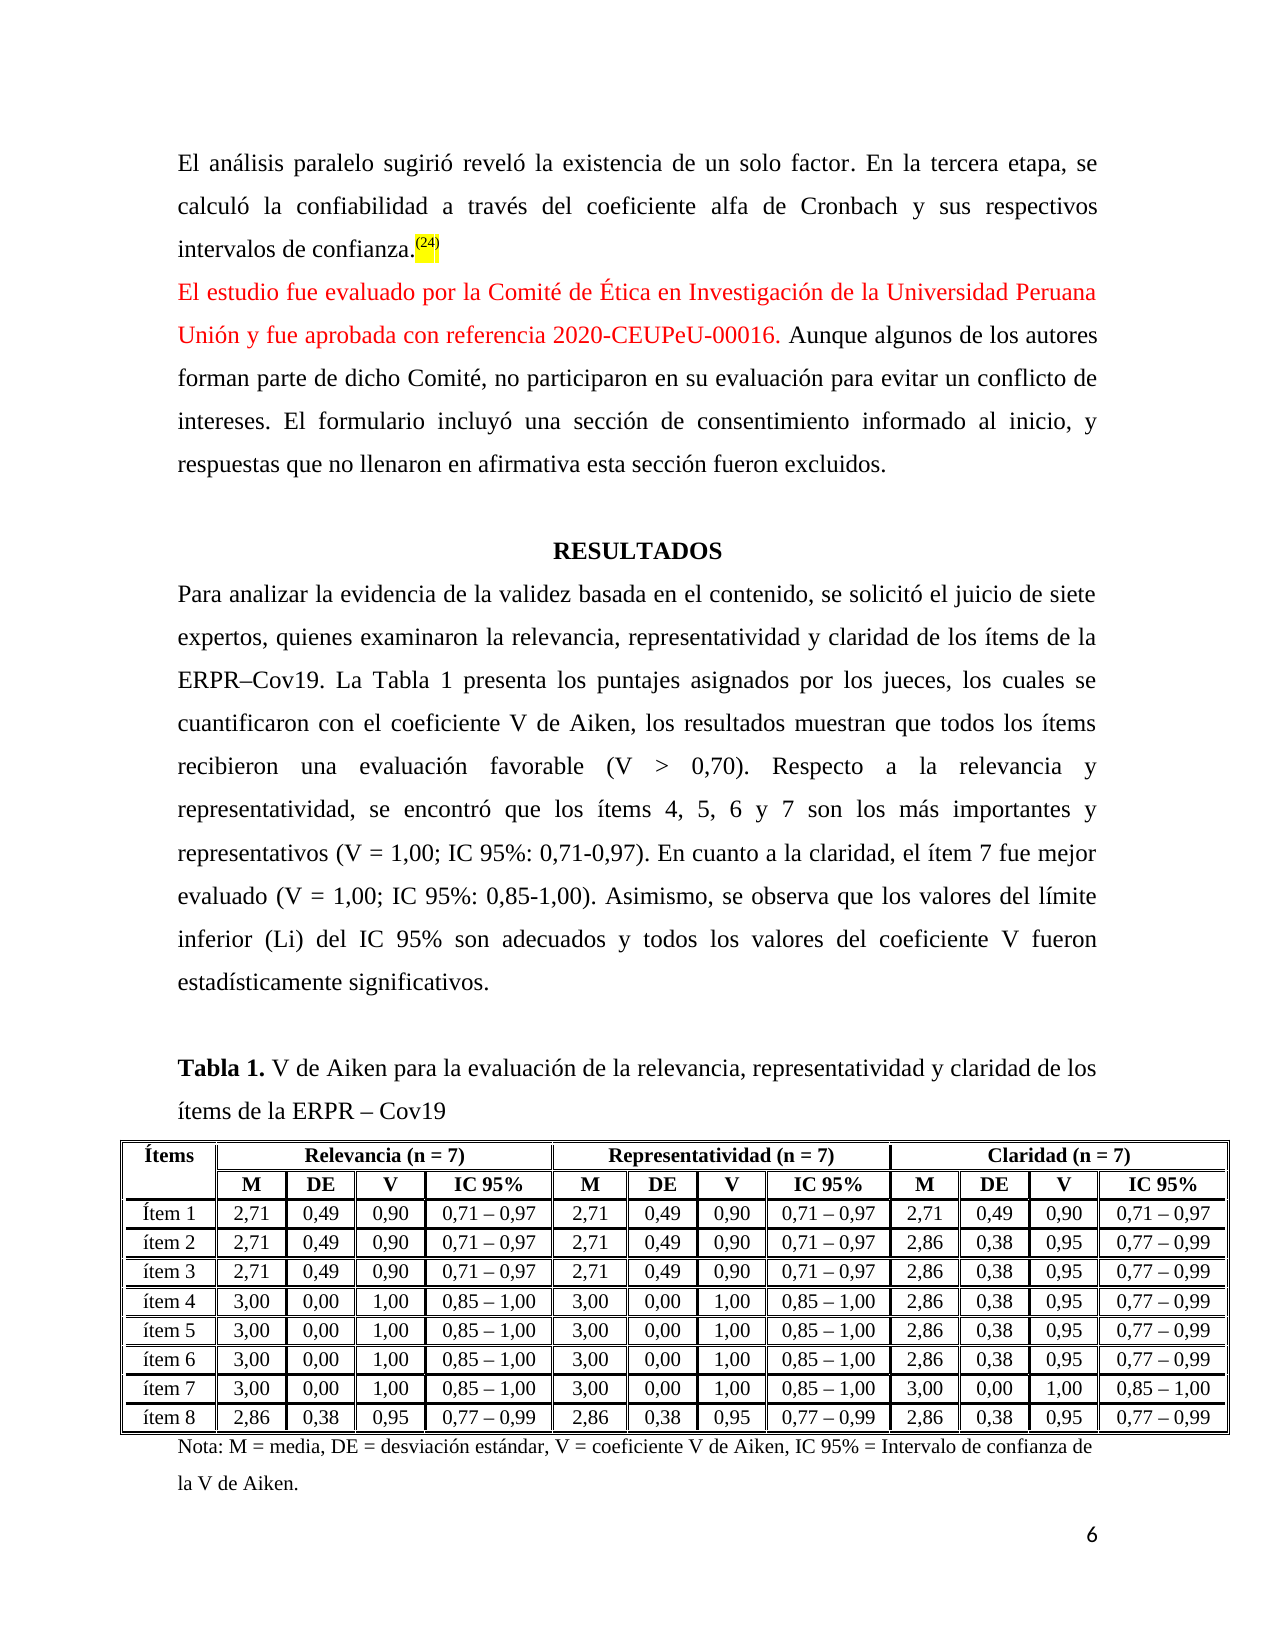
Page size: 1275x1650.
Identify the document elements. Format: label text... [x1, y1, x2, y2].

table_cell 0,00 [629, 1318, 696, 1344]
table_cell 0,38 [960, 1405, 1029, 1431]
table_header Representatividad (n = 7) [553, 1141, 890, 1169]
table_cell DE [961, 1172, 1028, 1198]
table_cell 0,00 [629, 1289, 696, 1314]
table_cell 0,00 [961, 1376, 1028, 1402]
table_cell 0,00 [288, 1289, 354, 1314]
table_header Claridad (n = 7) [890, 1143, 1227, 1169]
table_cell ítem 8 [123, 1402, 217, 1431]
table_cell 0,77 – 0,99 [1100, 1315, 1227, 1344]
table_cell 2,71 [892, 1201, 958, 1227]
table_cell 2,71 [218, 1260, 285, 1285]
table_cell DE [288, 1172, 354, 1198]
table_cell 0,38 [961, 1230, 1028, 1256]
table_cell 2,71 [554, 1201, 626, 1227]
table_cell 1,00 [357, 1376, 424, 1402]
table_cell 0,95 [1031, 1289, 1097, 1314]
table_cell DE [629, 1172, 696, 1198]
table_cell 3,00 [892, 1376, 958, 1402]
table_cell 0,77 – 0,99 [1100, 1285, 1227, 1314]
table_cell 0,95 [356, 1405, 425, 1431]
table_cell 0,38 [961, 1347, 1028, 1373]
table_cell 2,71 [554, 1230, 626, 1256]
table_cell 0,71 – 0,97 [768, 1260, 889, 1285]
table_cell 0,77 – 0,99 [425, 1405, 553, 1431]
table_cell 2,86 [892, 1347, 958, 1373]
table_cell 1,00 [357, 1289, 424, 1314]
table_cell 0,85 – 1,00 [768, 1347, 889, 1373]
table_cell 0,00 [629, 1376, 696, 1402]
table_cell 0,85 – 1,00 [768, 1376, 889, 1402]
table_cell 0,00 [288, 1347, 354, 1373]
table_cell 0,90 [699, 1230, 765, 1256]
table_cell 0,77 – 0,99 [767, 1405, 890, 1431]
table_cell 3,00 [554, 1376, 626, 1402]
table_cell 0,71 – 0,97 [427, 1260, 551, 1285]
table_header Relevancia (n = 7) [217, 1143, 553, 1169]
table_cell 0,38 [286, 1405, 356, 1431]
table_cell 0,77 – 0,99 [1100, 1227, 1227, 1256]
table_cell 3,00 [218, 1289, 285, 1314]
table_cell 1,00 [357, 1318, 424, 1344]
table_cell 0,49 [629, 1260, 696, 1285]
table_cell 0,95 [1031, 1347, 1097, 1373]
table_cell 0,49 [629, 1230, 696, 1256]
table_cell M [218, 1172, 285, 1198]
table_cell 0,71 – 0,97 [427, 1201, 551, 1227]
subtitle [177, 148, 1098, 263]
table_cell 0,90 [699, 1201, 765, 1227]
table_cell 0,85 – 1,00 [427, 1289, 551, 1314]
table_cell 1,00 [699, 1318, 765, 1344]
table_cell 2,71 [218, 1201, 285, 1227]
table_cell 0,77 – 0,99 [1099, 1344, 1228, 1373]
table_cell M [892, 1172, 958, 1198]
table_cell 0,95 [1029, 1405, 1099, 1431]
table_cell 2,86 [217, 1405, 286, 1431]
table_cell 3,00 [554, 1318, 626, 1344]
table_cell 1,00 [699, 1376, 765, 1402]
table_cell 3,00 [554, 1289, 626, 1314]
table_cell 0,95 [1031, 1260, 1097, 1285]
table_cell 0,00 [288, 1376, 354, 1402]
table_cell 0,85 – 1,00 [427, 1347, 551, 1373]
table_cell 0,49 [961, 1201, 1028, 1227]
table_cell 2,86 [892, 1318, 958, 1344]
table_cell 3,00 [554, 1347, 626, 1373]
table_cell 0,49 [288, 1230, 354, 1256]
table_cell V [357, 1172, 424, 1198]
table_cell ítem 6 [121, 1344, 217, 1373]
table_header Ítems [123, 1143, 217, 1198]
table_cell ítem 7 [121, 1373, 215, 1402]
table_cell 1,00 [699, 1347, 765, 1373]
table_cell ítem 2 [123, 1227, 215, 1256]
table_cell 3,00 [218, 1347, 285, 1373]
table_cell 1,00 [699, 1289, 765, 1314]
table_cell 0,49 [288, 1260, 354, 1285]
table_cell 2,86 [890, 1405, 959, 1431]
table_cell ítem 4 [123, 1285, 215, 1314]
table_cell 0,90 [357, 1230, 424, 1256]
table_cell 0,95 [1031, 1318, 1097, 1344]
table_cell 0,85 – 1,00 [427, 1376, 551, 1402]
table_cell 0,71 – 0,97 [768, 1230, 889, 1256]
table_cell M [554, 1172, 626, 1198]
table_cell 0,00 [629, 1347, 696, 1373]
table_cell ítem 3 [123, 1256, 215, 1285]
table_cell 0,00 [288, 1318, 354, 1344]
table_cell 0,77 – 0,99 [1100, 1256, 1227, 1285]
table_cell 0,95 [697, 1405, 767, 1431]
table_cell V [1031, 1172, 1097, 1198]
table_cell 0,38 [961, 1260, 1028, 1285]
table_cell 0,90 [1031, 1201, 1097, 1227]
table_cell V [699, 1172, 765, 1198]
table_cell 0,38 [961, 1318, 1028, 1344]
table_cell 0,71 – 0,97 [1100, 1198, 1228, 1227]
table_cell 1,00 [357, 1347, 424, 1373]
table_cell 0,77 – 0,99 [1099, 1402, 1227, 1431]
table_cell 0,85 – 1,00 [427, 1318, 551, 1344]
table_cell 0,85 – 1,00 [768, 1318, 889, 1344]
text Nota: M = media, DE = desviación estándar, V = coeficiente V de Aiken, IC 95% = Intervalo de confianza de la V de Aiken. [177, 1435, 1098, 1494]
table_cell 0,71 – 0,97 [768, 1201, 889, 1227]
table_cell IC 95% [1099, 1169, 1228, 1198]
text RESULTADOS [177, 536, 1098, 564]
table_cell 0,85 – 1,00 [768, 1289, 889, 1314]
table_cell 2,86 [892, 1289, 958, 1314]
text Para analizar la evidencia de la validez basada en el contenido, se solicitó el juicio de siete expertos, quienes examinaron la relevancia, representatividad y claridad de los ítems de la ERPR–Cov19. La Tabla 1 presenta los puntajes asignados por los jueces, los cuales se cuantificaron con el coeficiente V de Aiken, los resultados muestran que todos los ítems recibieron una evaluación favorable (V > 0,70). Respecto a la relevancia y representatividad, se encontró que los ítems 4, 5, 6 y 7 son los más importantes y representativos (V = 1,00; IC 95%: 0,71-0,97). En cuanto a la claridad, el ítem 7 fue mejor evaluado (V = 1,00; IC 95%: 0,85-1,00). Asimismo, se observa que los valores del límite inferior (Li) del IC 95% son adecuados y todos los valores del coeficiente V fueron estadísticamente significativos. [177, 579, 1098, 996]
table_cell 3,00 [218, 1318, 285, 1344]
table_cell 0,90 [699, 1260, 765, 1285]
table_cell 0,38 [628, 1405, 697, 1431]
table_cell ítem 5 [123, 1315, 215, 1344]
table_cell 2,86 [892, 1230, 958, 1256]
table_cell 2,86 [892, 1260, 958, 1285]
table_cell 0,49 [288, 1201, 354, 1227]
table_cell 0,38 [961, 1289, 1028, 1314]
table_cell 2,71 [218, 1230, 285, 1256]
table_cell 0,90 [357, 1201, 424, 1227]
table_cell 0,71 – 0,97 [427, 1230, 551, 1256]
text El estudio fue evaluado por la Comité de Ética en Investigación de la Universidad Peruana Unión y fue aprobada con referencia 2020-CEUPeU-00016. Aunque algunos de los autores forman parte de dicho Comité, no participaron en su evaluación para evitar un conflicto de intereses. El formulario incluyó una sección de consentimiento informado al inicio, y respuestas que no llenaron en afirmativa esta sección fueron excluidos. [177, 277, 1098, 478]
table_cell 0,90 [357, 1260, 424, 1285]
table_cell 2,71 [554, 1260, 626, 1285]
table_cell 0,95 [1031, 1230, 1097, 1256]
text Tabla 1. V de Aiken para la evaluación de la relevancia, representatividad y claridad de los ítems de la ERPR – Cov19 [177, 1053, 1098, 1125]
table_cell 0,49 [629, 1201, 696, 1227]
table_cell 0,85 – 1,00 [1100, 1373, 1228, 1402]
table_cell 2,86 [553, 1405, 628, 1431]
table_cell IC 95% [427, 1172, 551, 1198]
table_cell Ítem 1 [121, 1198, 215, 1227]
table_cell 1,00 [1031, 1376, 1097, 1402]
table_cell IC 95% [768, 1172, 889, 1198]
table_cell 3,00 [218, 1376, 285, 1402]
